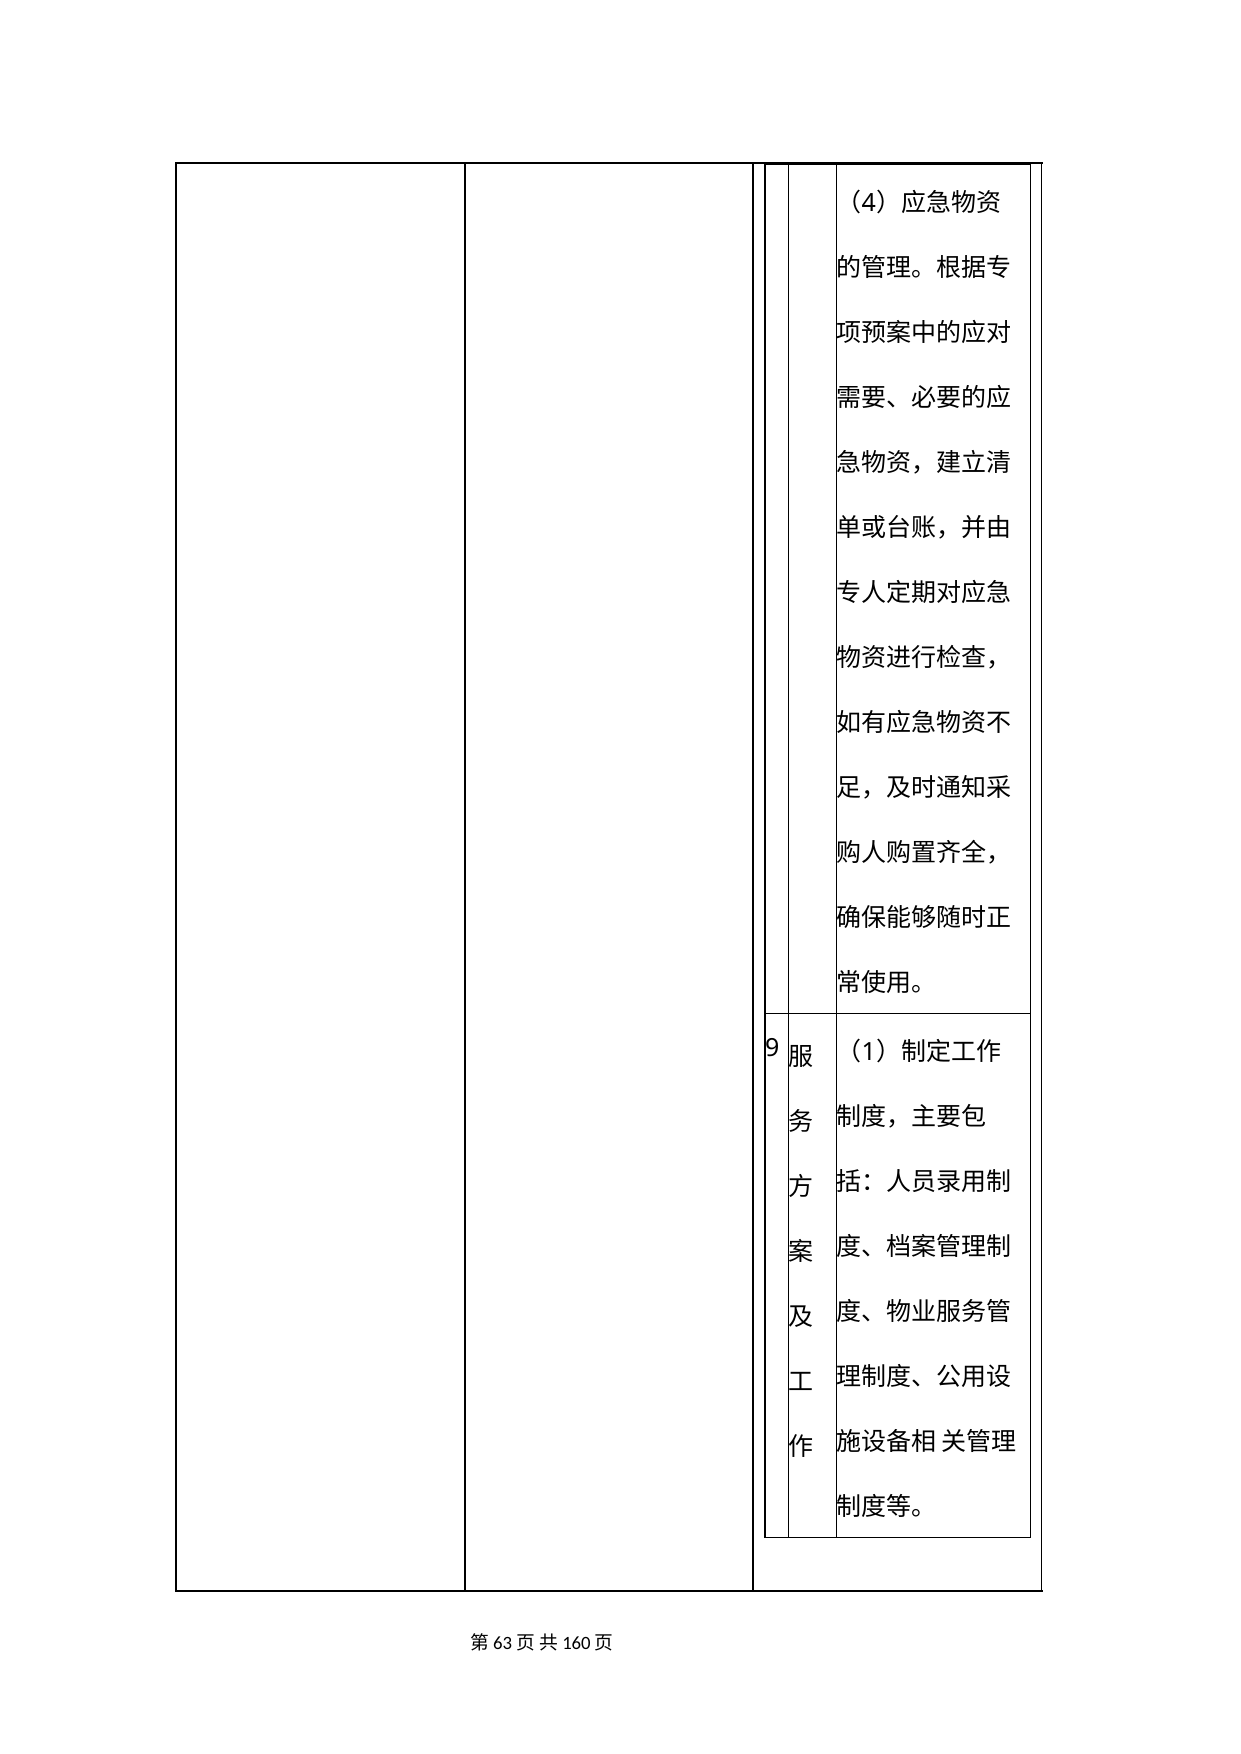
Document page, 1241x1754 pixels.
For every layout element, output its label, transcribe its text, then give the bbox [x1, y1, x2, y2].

table_cell [466, 164, 752, 1590]
table_cell 2 [177, 164, 464, 1590]
